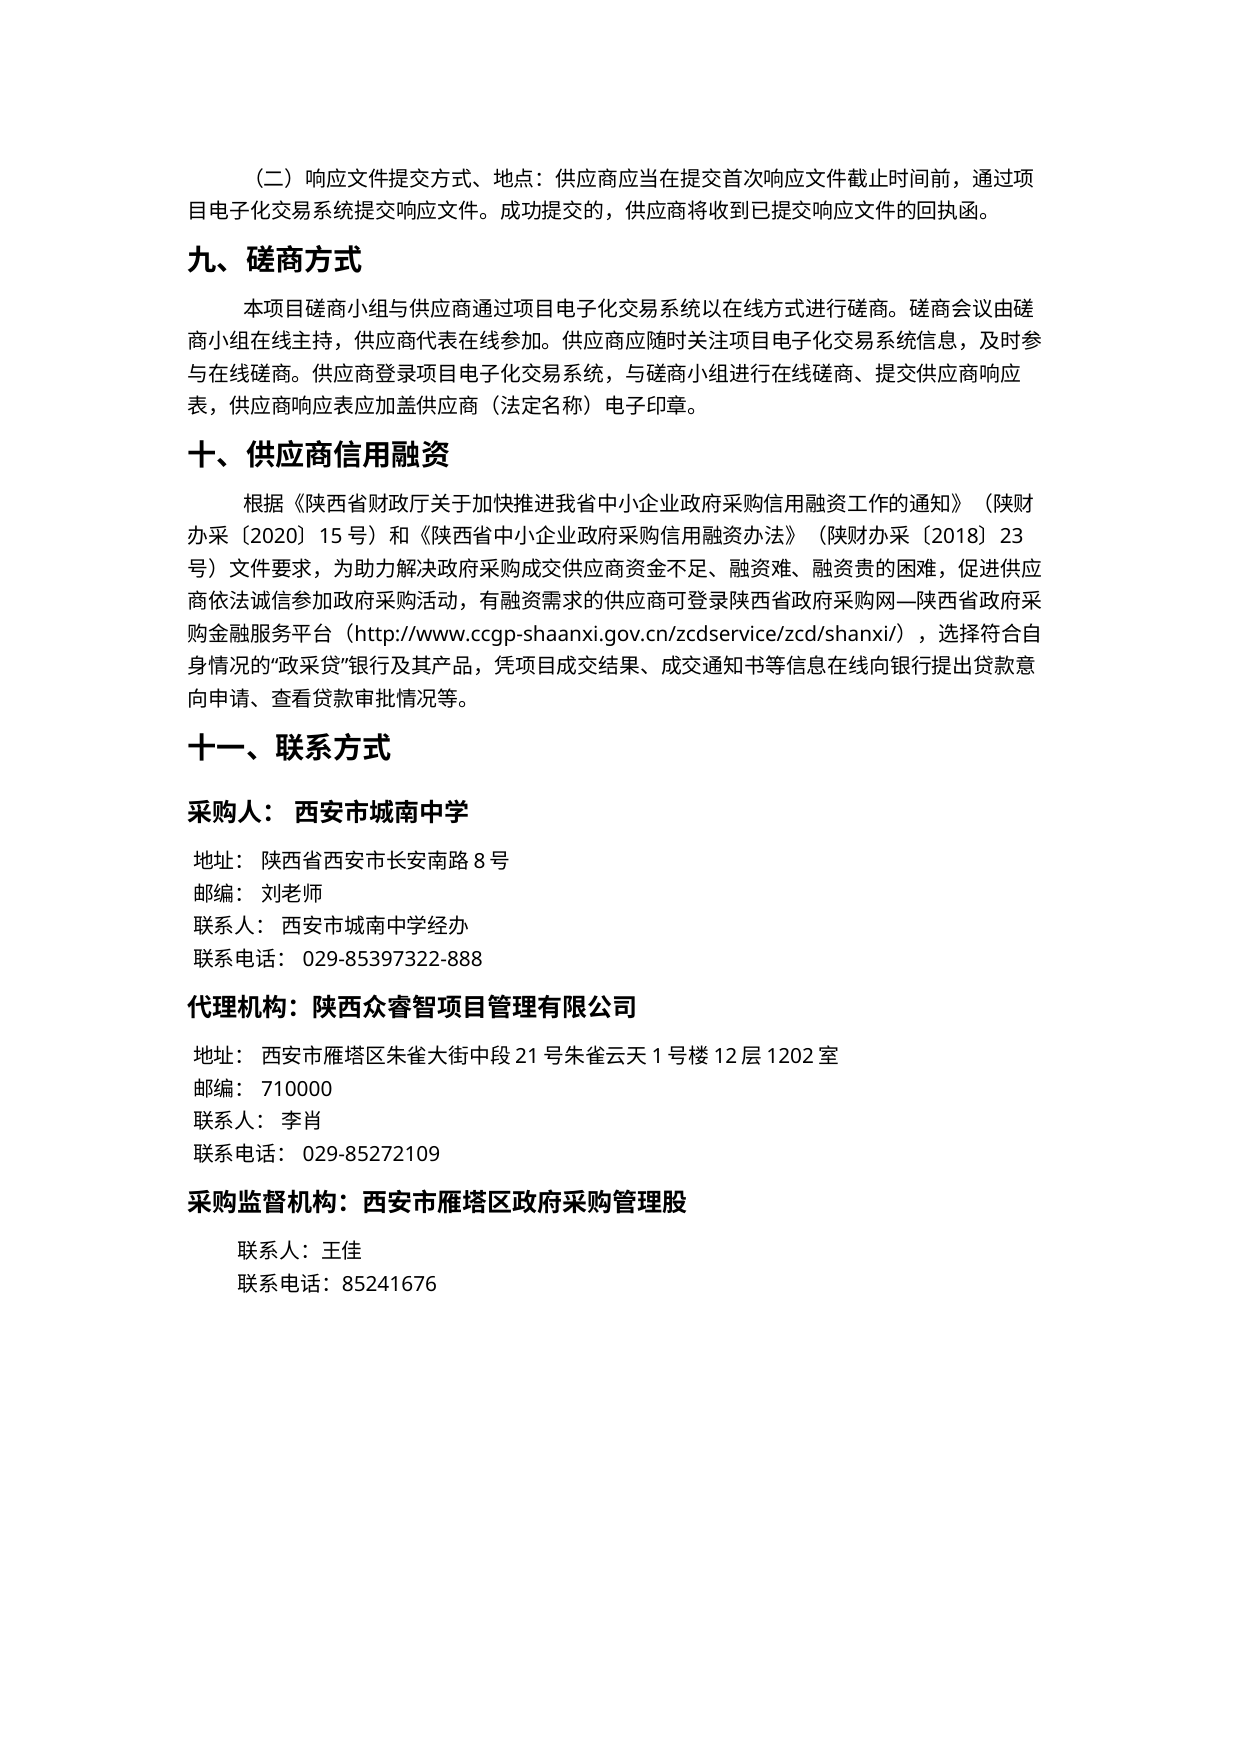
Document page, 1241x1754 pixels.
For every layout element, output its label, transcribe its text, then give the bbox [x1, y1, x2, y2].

text 代理机构：陕西众睿智项目管理有限公司 [187, 974, 1053, 1039]
text 联系人：王佳 [187, 1234, 1053, 1267]
text 十、供应商信用融资 [187, 422, 1053, 487]
text 地址： 西安市雁塔区朱雀大街中段21号朱雀云天1号楼12层1202室 [187, 1039, 1053, 1072]
text 十一、联系方式 [187, 714, 1053, 779]
text 九、磋商方式 [187, 227, 1053, 292]
text 联系人： 李肖 [187, 1104, 1053, 1137]
text 本项目磋商小组与供应商通过项目电子化交易系统以在线方式进行磋商。磋商会议由磋商小组在线主持，供应商代表在线参加。供应商应随时关注项目电子化交易系统信息，及时参与在线磋商。供应商登录项目电子化交易系统，与磋商小组进行在线磋商、提交供应商响应表，供应商响应表应加盖供应商（法定名称）电子印章。 [187, 292, 1053, 422]
text 联系电话： 029-85272109 [187, 1137, 1053, 1169]
text 联系人： 西安市城南中学经办 [187, 909, 1053, 942]
text 地址： 陕西省西安市长安南路8号 [187, 844, 1053, 877]
text 根据《陕西省财政厅关于加快推进我省中小企业政府采购信用融资工作的通知》（陕财办采〔2020〕15 号）和《陕西省中小企业政府采购信用融资办法》（陕财办采〔2018〕23 号）文件要求，为助力解决政府采购成交供应商资金不足、融资难、融资贵的困难，促进供应商依法诚信参加政府采购活动，有融资需求的供应商可登录陕西省政府采购网—陕西省政府采购金融服务平台（http://www.ccgp-shaanxi.gov.cn/zcdservice/zcd/shanxi/），选择符合自身情况的“政采贷”银行及其产品，凭项目成交结果、成交通知书等信息在线向银行提出贷款意向申请、查看贷款审批情况等。 [187, 487, 1053, 714]
text 联系电话：85241676 [187, 1267, 1053, 1299]
text 联系电话： 029-85397322-888 [187, 942, 1053, 974]
text 邮编： 710000 [187, 1072, 1053, 1104]
text （二）响应文件提交方式、地点：供应商应当在提交首次响应文件截止时间前，通过项目电子化交易系统提交响应文件。成功提交的，供应商将收到已提交响应文件的回执函。 [187, 162, 1053, 227]
text 邮编： 刘老师 [187, 877, 1053, 909]
text 采购人： 西安市城南中学 [187, 779, 1053, 844]
text 采购监督机构：西安市雁塔区政府采购管理股 [187, 1169, 1053, 1234]
